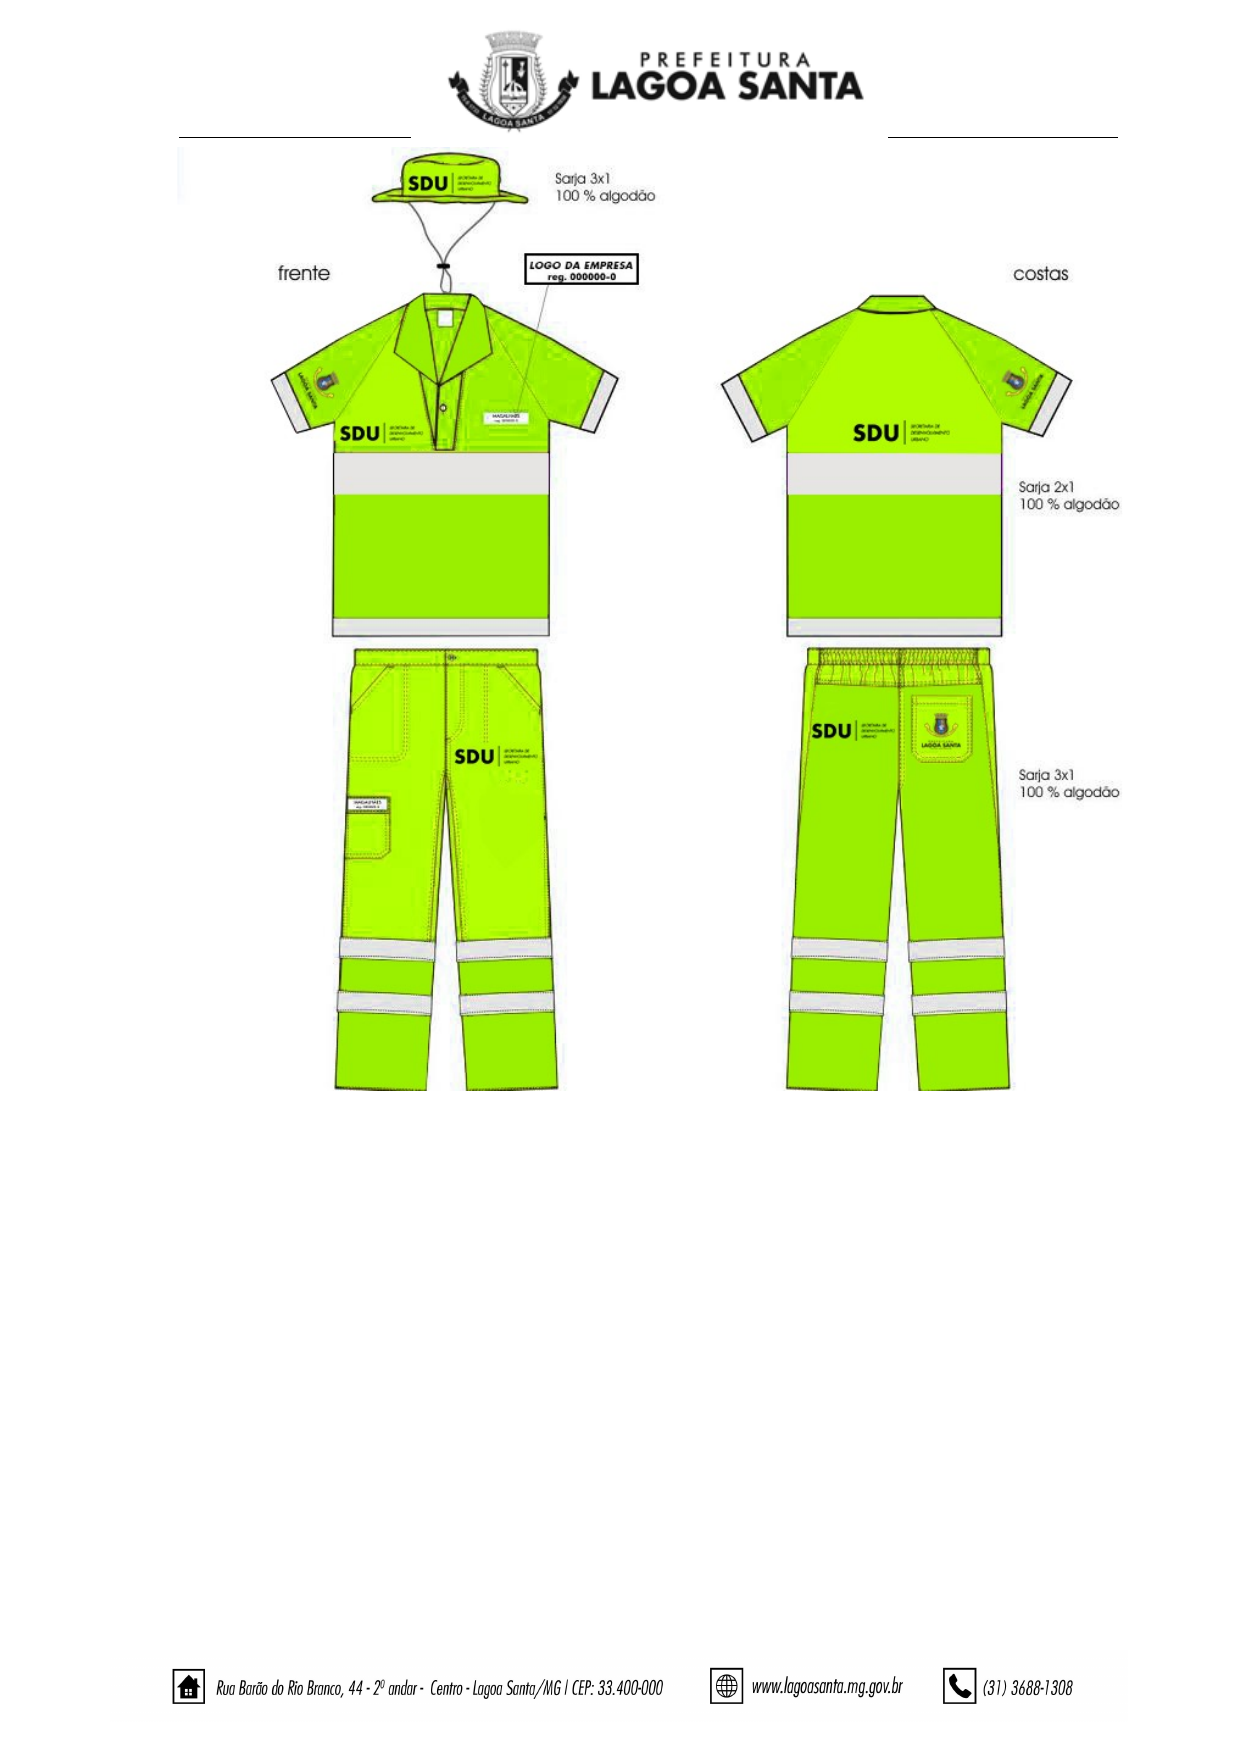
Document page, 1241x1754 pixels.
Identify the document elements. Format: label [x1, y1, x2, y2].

picture [177, 0, 1123, 1091]
picture [109, 1650, 1128, 1722]
